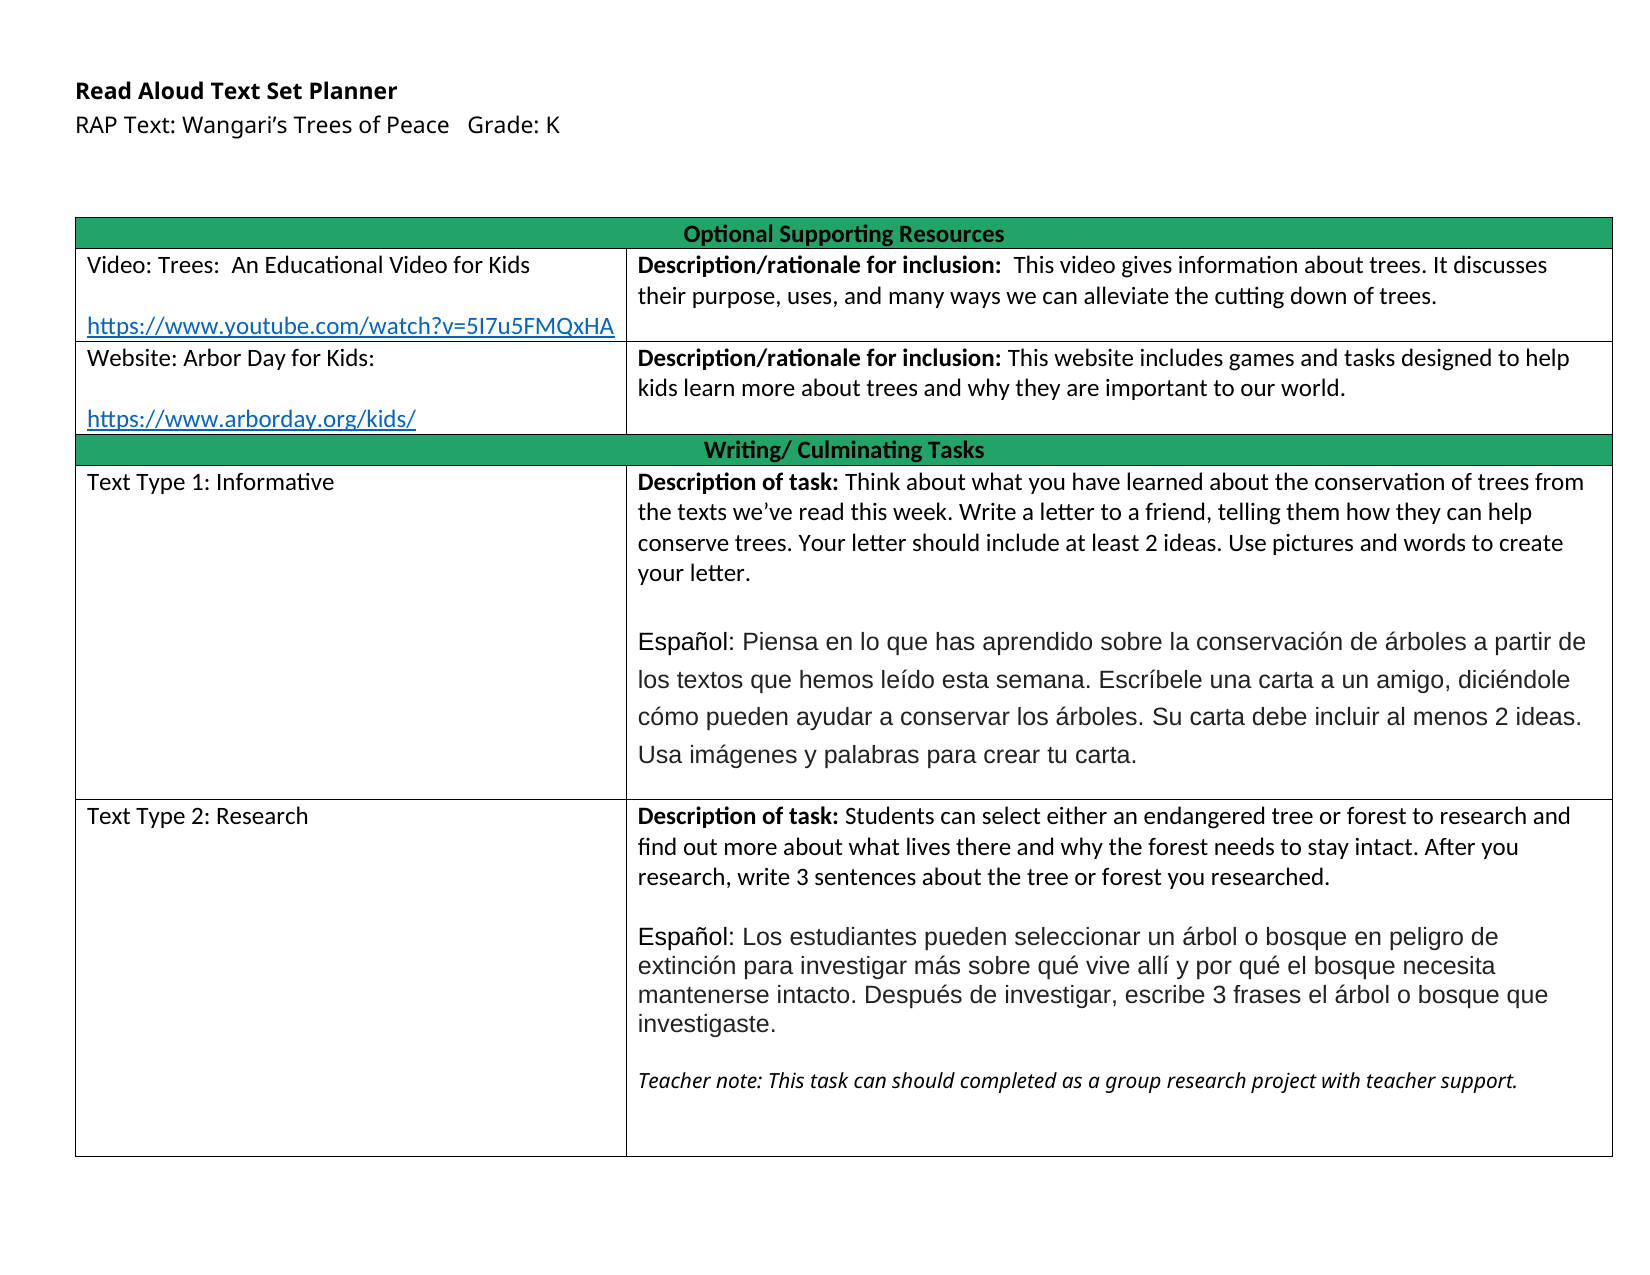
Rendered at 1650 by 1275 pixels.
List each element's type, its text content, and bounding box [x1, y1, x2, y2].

table_cell Text Type 2: Research [76, 800, 626, 1156]
table_cell Writing/ Culminating Tasks [76, 435, 1612, 465]
table_cell Description of task: Think about what you have learned about the conservation of trees from the texts we’ve read this week. Write a letter to a friend, telling them how they can help conserve trees. Your letter should include at least 2 ideas. Use pictures and words to create your letter. Español: Piensa en lo que has aprendido sobre la conservación de árboles a partir de los textos que hemos leído esta semana. Escríbele una carta a un amigo, diciéndole cómo pueden ayudar a conservar los árboles. Su carta debe incluir al menos 2 ideas. Usa imágenes y palabras para crear tu carta. [627, 466, 1612, 799]
table_header Optional Supporting Resources [76, 218, 1612, 248]
table_cell Description of task: Students can select either an endangered tree or forest to research and find out more about what lives there and why the forest needs to stay intact. After you research, write 3 sentences about the tree or forest you researched. Español: Los estudiantes pueden seleccionar un árbol o bosque en peligro de extinción para investigar más sobre qué vive allí y por qué el bosque necesita mantenerse intacto. Después de investigar, escribe 3 frases el árbol o bosque que investigaste. Teacher note: This task can should completed as a group research project with teacher support. [627, 800, 1612, 1156]
table_cell Video: Trees: An Educational Video for Kids https://www.youtube.com/watch?v=5I7u5FMQxHA [76, 249, 626, 341]
table_cell Text Type 1: Informative [76, 466, 626, 799]
table_cell Description/rationale for inclusion: This video gives information about trees. It discusses their purpose, uses, and many ways we can alleviate the cutting down of trees. [627, 249, 1612, 341]
table_cell Description/rationale for inclusion: This website includes games and tasks designed to help kids learn more about trees and why they are important to our world. [627, 342, 1612, 433]
table_cell Website: Arbor Day for Kids: https://www.arborday.org/kids/ [76, 342, 626, 433]
